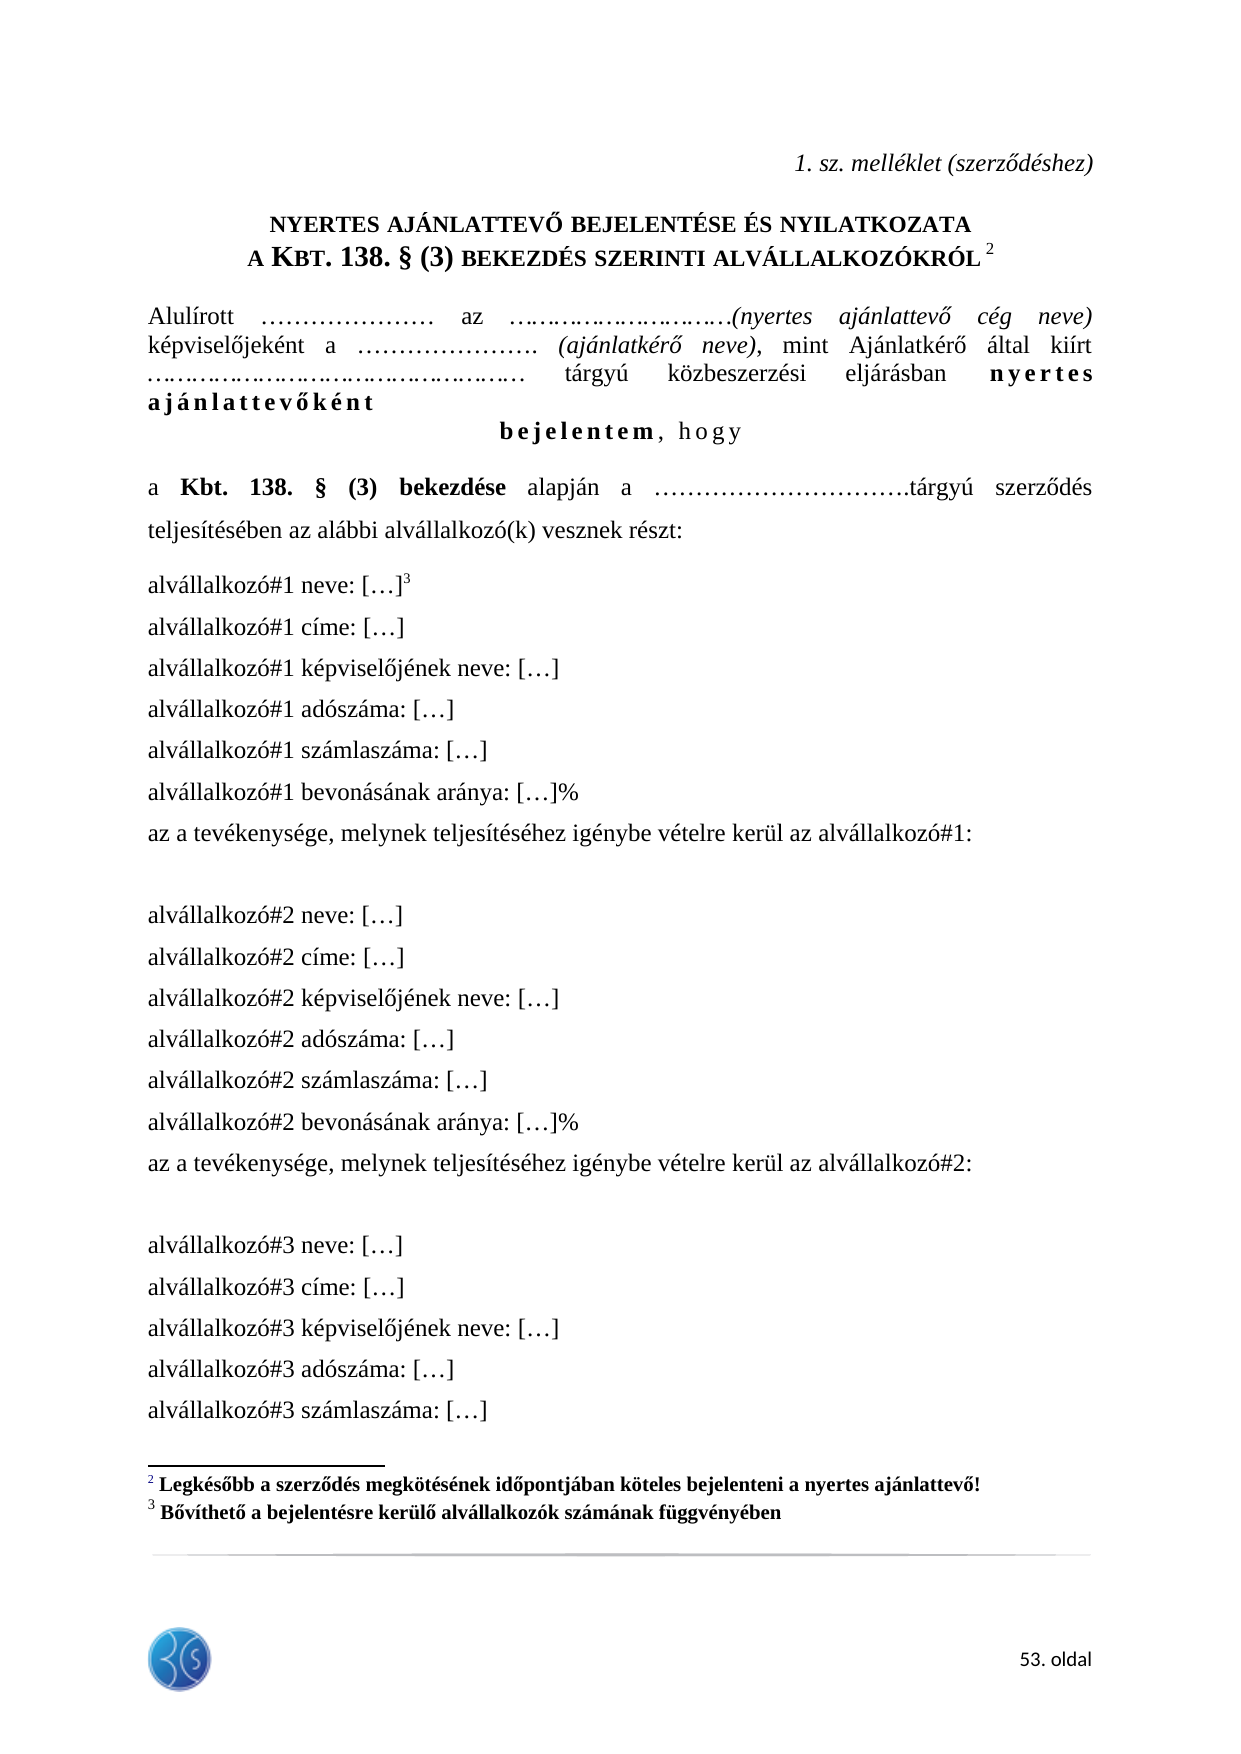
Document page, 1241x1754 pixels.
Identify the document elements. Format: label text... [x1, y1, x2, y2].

text a Kbt. 138. § (3) bekezdése alapján a ………………………….tárgyú szerződés teljesítésében az alábbi alvállalkozó(k) vesznek részt: [148, 472, 1092, 543]
text alvállalkozó#2 címe: […] [148, 942, 1092, 970]
text alvállalkozó#1 adószáma: […] [148, 694, 1092, 723]
text alvállalkozó#1 címe: […] [148, 612, 1092, 640]
picture [147, 1627, 212, 1692]
text alvállalkozó#1 képviselőjének neve: […] [148, 653, 1092, 682]
text az a tevékenysége, melynek teljesítéséhez igénybe vételre kerül az alvállalkozó#1: [148, 818, 1092, 847]
text 1. sz. melléklet (szerződéshez) [148, 148, 1093, 176]
text alvállalkozó#3 adószáma: […] [148, 1354, 1092, 1383]
text alvállalkozó#3 képviselőjének neve: […] [148, 1313, 1092, 1342]
text alvállalkozó#1 számlaszáma: […] [148, 735, 1092, 764]
text bejelentem, hogy [148, 416, 1092, 445]
text alvállalkozó#1 bevonásának aránya: […]% [148, 777, 1092, 805]
text Alulírott ………………… az …………………………(nyertes ajánlattevő cég neve) képviselőjeként a …………………. (ajánlatkérő neve), mint Ajánlatkérő által kiírt …………………………………………… tárgyú közbeszerzési eljárásban nyertes ajánlattevőként [148, 301, 1092, 416]
text alvállalkozó#3 címe: […] [148, 1272, 1092, 1300]
text alvállalkozó#1 neve: […] [148, 570, 1092, 599]
text alvállalkozó#2 képviselőjének neve: […] [148, 983, 1092, 1012]
text alvállalkozó#2 bevonásának aránya: […]% [148, 1107, 1092, 1135]
text alvállalkozó#3 számlaszáma: […] [148, 1395, 1092, 1424]
text a Kbt. 138. § (3) bekezdés szerinti alvállalkozókról [148, 239, 1093, 272]
text az a tevékenysége, melynek teljesítéséhez igénybe vételre kerül az alvállalkozó#2: [148, 1148, 1092, 1177]
text alvállalkozó#2 számlaszáma: […] [148, 1065, 1092, 1094]
text alvállalkozó#3 neve: […] [148, 1230, 1092, 1259]
picture [147, 1548, 1093, 1561]
text alvállalkozó#2 adószáma: […] [148, 1024, 1092, 1053]
text nyertes ajánlattevő bejelentése és nyilatkozata [148, 205, 1093, 239]
text alvállalkozó#2 neve: […] [148, 900, 1092, 929]
